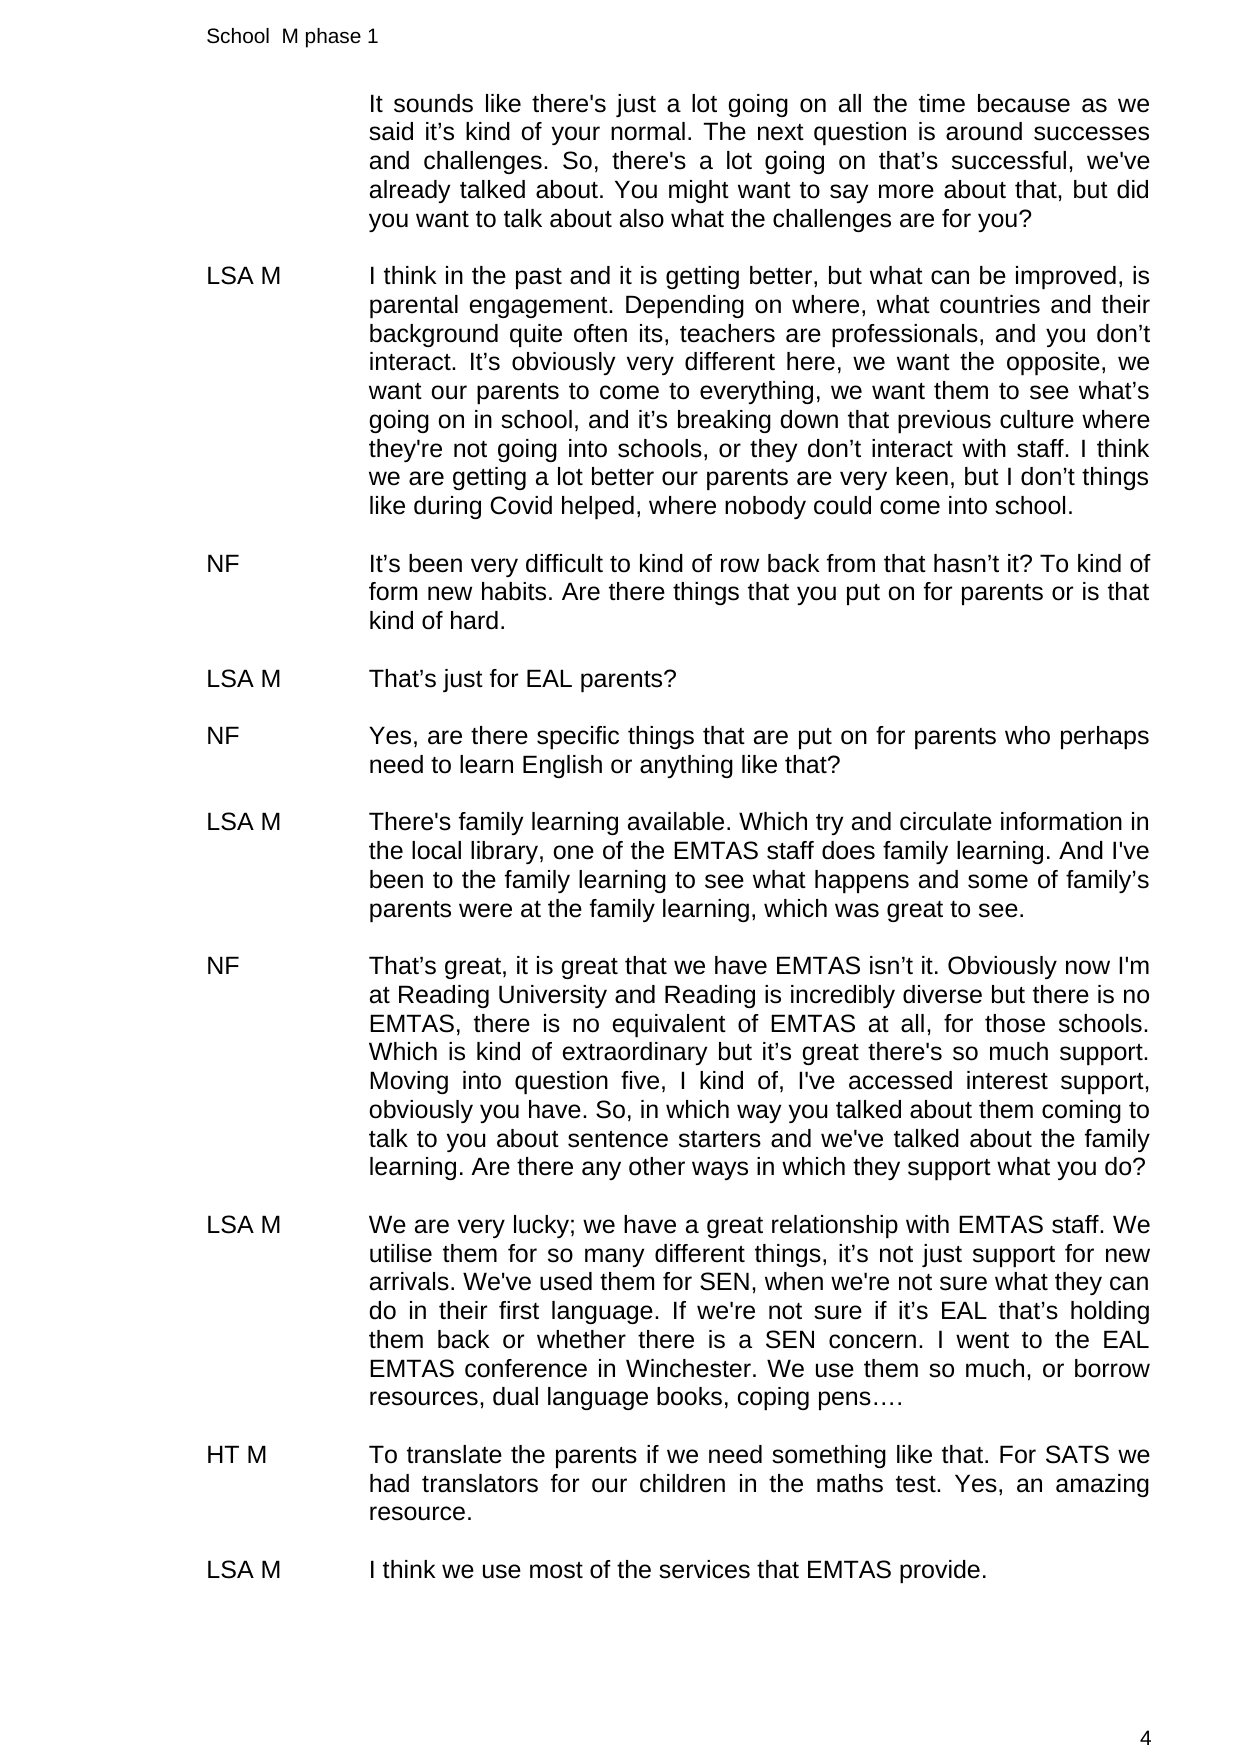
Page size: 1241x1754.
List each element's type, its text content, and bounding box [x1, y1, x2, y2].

text LSA M We are very lucky; we have a great relationship with EMTAS staff. We utilise them for so many different things, it’s not just support for new arrivals. We've used them for SEN, when we're not sure what they can do in their first language. If we're not sure if it’s EAL that’s holding them back or whether there is a SEN concern. I went to the EAL EMTAS conference in Winchester. We use them so much, or borrow resources, dual language books, coping pens…. [206, 1210, 1152, 1411]
text NF That’s great, it is great that we have EMTAS isn’t it. Obviously now I'm at Reading University and Reading is incredibly diverse but there is no EMTAS, there is no equivalent of EMTAS at all, for those schools. Which is kind of extraordinary but it’s great there's so much support. Moving into question five, I kind of, I've accessed interest support, obviously you have. So, in which way you talked about them coming to talk to you about sentence starters and we've talked about the family learning. Are there any other ways in which they support what you do? [206, 951, 1152, 1181]
text NF It’s been very difficult to kind of row back from that hasn’t it? To kind of form new habits. Are there things that you put on for parents or is that kind of hard. [206, 549, 1152, 635]
text LSA M That’s just for EAL parents? [206, 664, 1152, 692]
text LSA M I think we use most of the services that EMTAS provide. [206, 1555, 1152, 1584]
text HT M To translate the parents if we need something like that. For SATS we had translators for our children in the maths test. Yes, an amazing resource. [206, 1440, 1152, 1526]
text It sounds like there's just a lot going on all the time because as we said it’s kind of your normal. The next question is around successes and challenges. So, there's a lot going on that’s successful, we've already talked about. You might want to say more about that, but did you want to talk about also what the challenges are for you? [369, 89, 1152, 232]
text LSA M I think in the past and it is getting better, but what can be improved, is parental engagement. Depending on where, what countries and their background quite often its, teachers are professionals, and you don’t interact. It’s obviously very different here, we want the opposite, we want our parents to come to everything, we want them to see what’s going on in school, and it’s breaking down that previous culture where they're not going into schools, or they don’t interact with staff. I think we are getting a lot better our parents are very keen, but I don’t things like during Covid helped, where nobody could come into school. [206, 261, 1152, 520]
text LSA M There's family learning available. Which try and circulate information in the local library, one of the EMTAS staff does family learning. And I've been to the family learning to see what happens and some of family’s parents were at the family learning, which was great to see. [206, 807, 1152, 922]
text NF Yes, are there specific things that are put on for parents who perhaps need to learn English or anything like that? [206, 721, 1152, 779]
